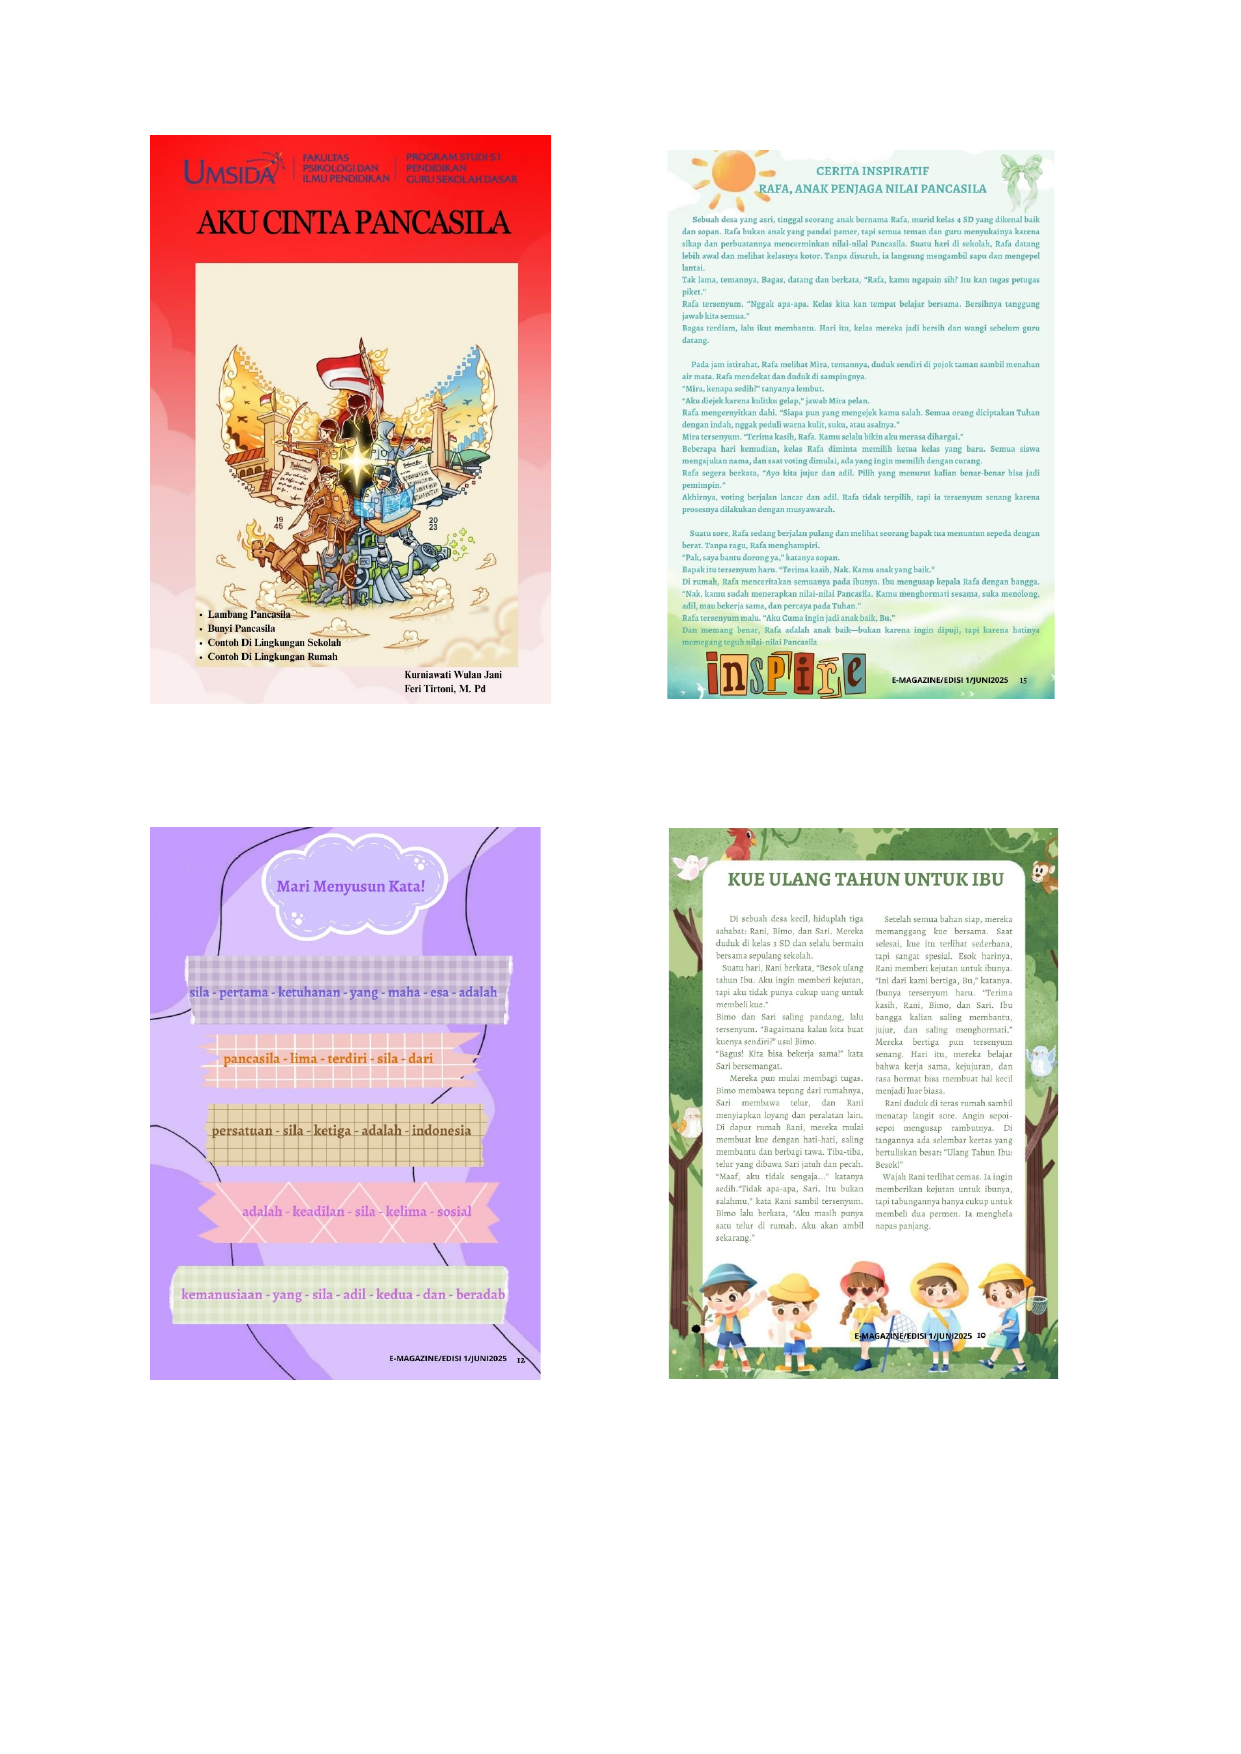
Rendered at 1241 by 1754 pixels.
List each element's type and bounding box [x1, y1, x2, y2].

picture [667, 150, 1055, 699]
picture [150, 135, 552, 704]
picture [150, 827, 541, 1380]
picture [668, 828, 1059, 1379]
